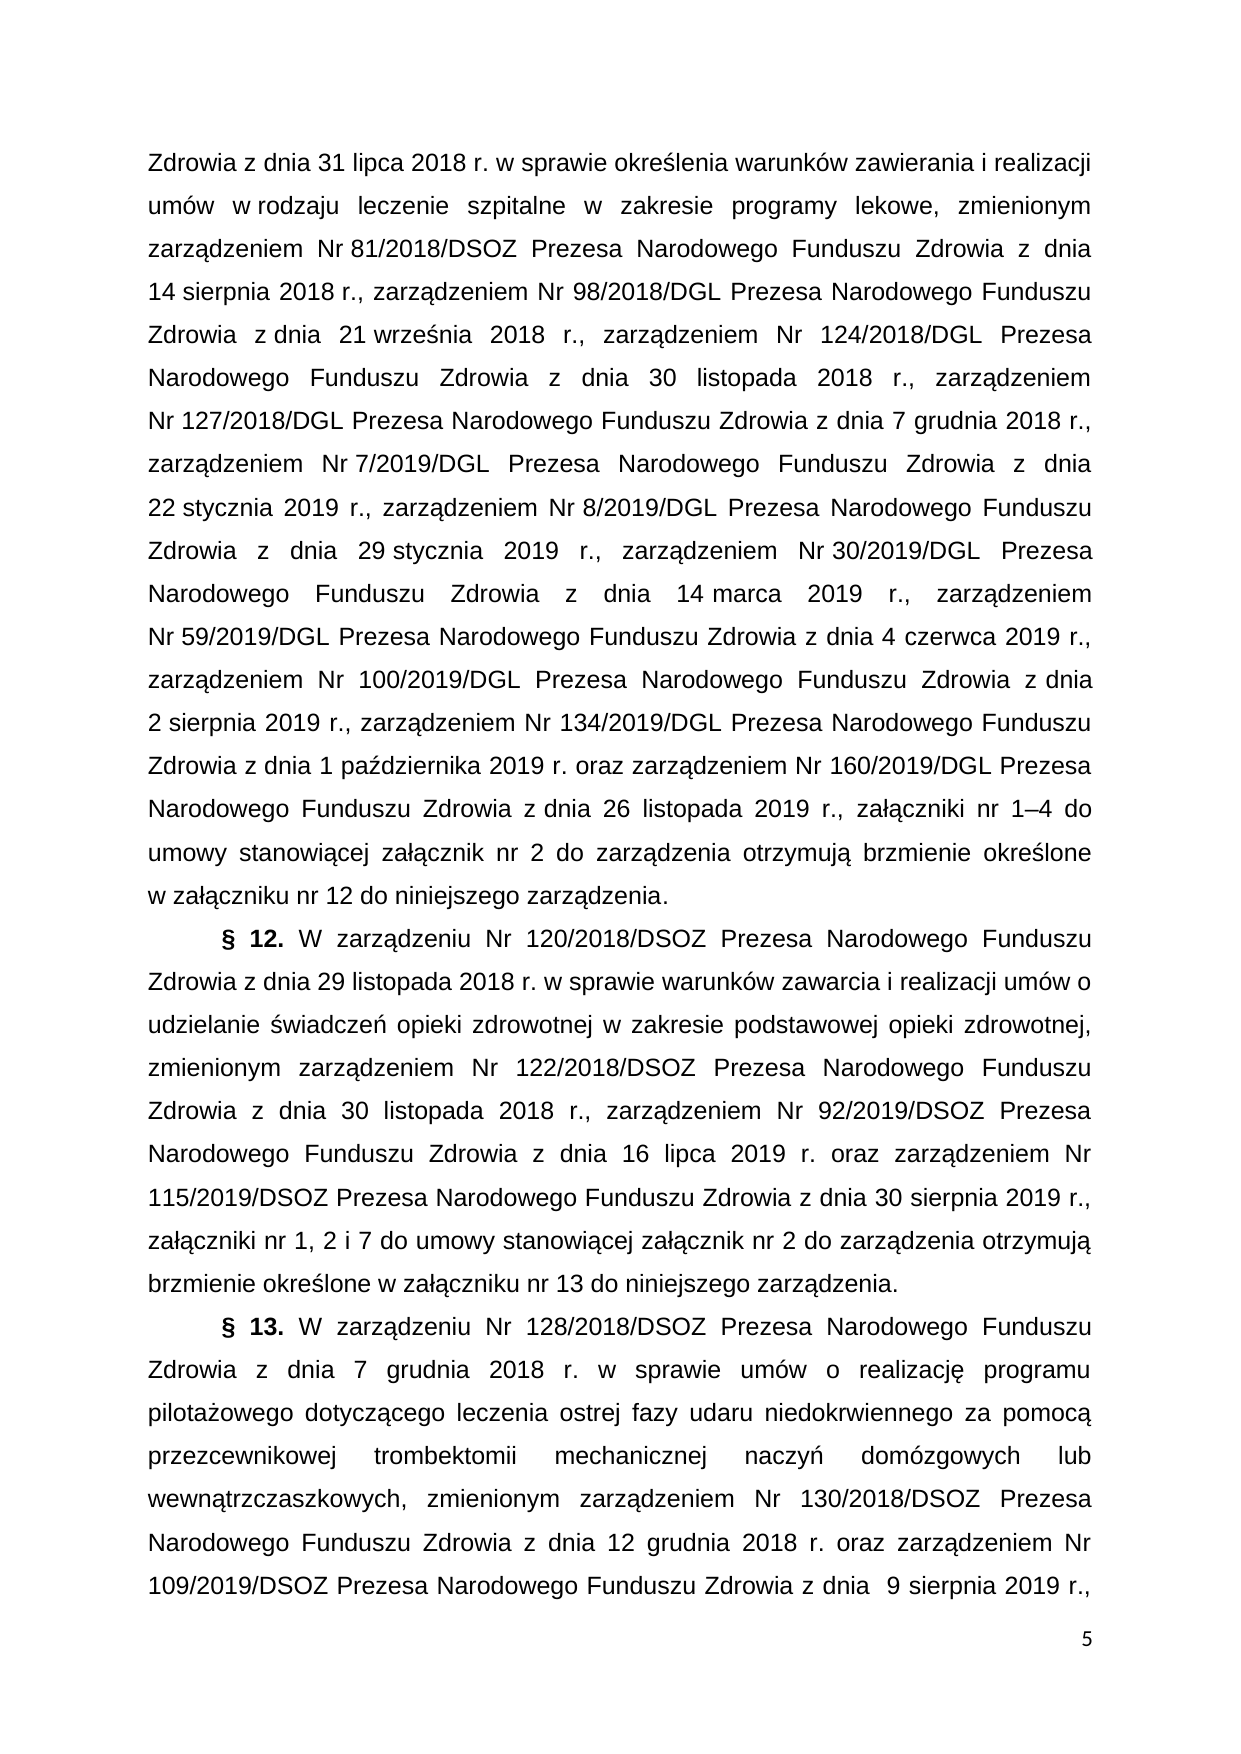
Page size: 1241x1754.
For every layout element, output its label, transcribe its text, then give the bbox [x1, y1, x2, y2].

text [148, 1312, 1093, 1599]
text § 12. W zarządzeniu Nr 120/2018/DSOZ Prezesa Narodowego Funduszu Zdrowia z dnia 29 listopada 2018 r. w sprawie warunków zawarcia i realizacji umów o udzielanie świadczeń opieki zdrowotnej w zakresie podstawowej opieki zdrowotnej, zmienionym zarządzeniem Nr 122/2018/DSOZ Prezesa Narodowego Funduszu Zdrowia z dnia 30 listopada 2018 r., zarządzeniem Nr 92/2019/DSOZ Prezesa Narodowego Funduszu Zdrowia z dnia 16 lipca 2019 r. oraz zarządzeniem Nr 115/2019/DSOZ Prezesa Narodowego Funduszu Zdrowia z dnia 30 sierpnia 2019 r., załączniki nr 1, 2 i 7 do umowy stanowiącej załącznik nr 2 do zarządzenia otrzymują brzmienie określone w załączniku nr 13 do niniejszego zarządzenia. [148, 924, 1093, 1298]
